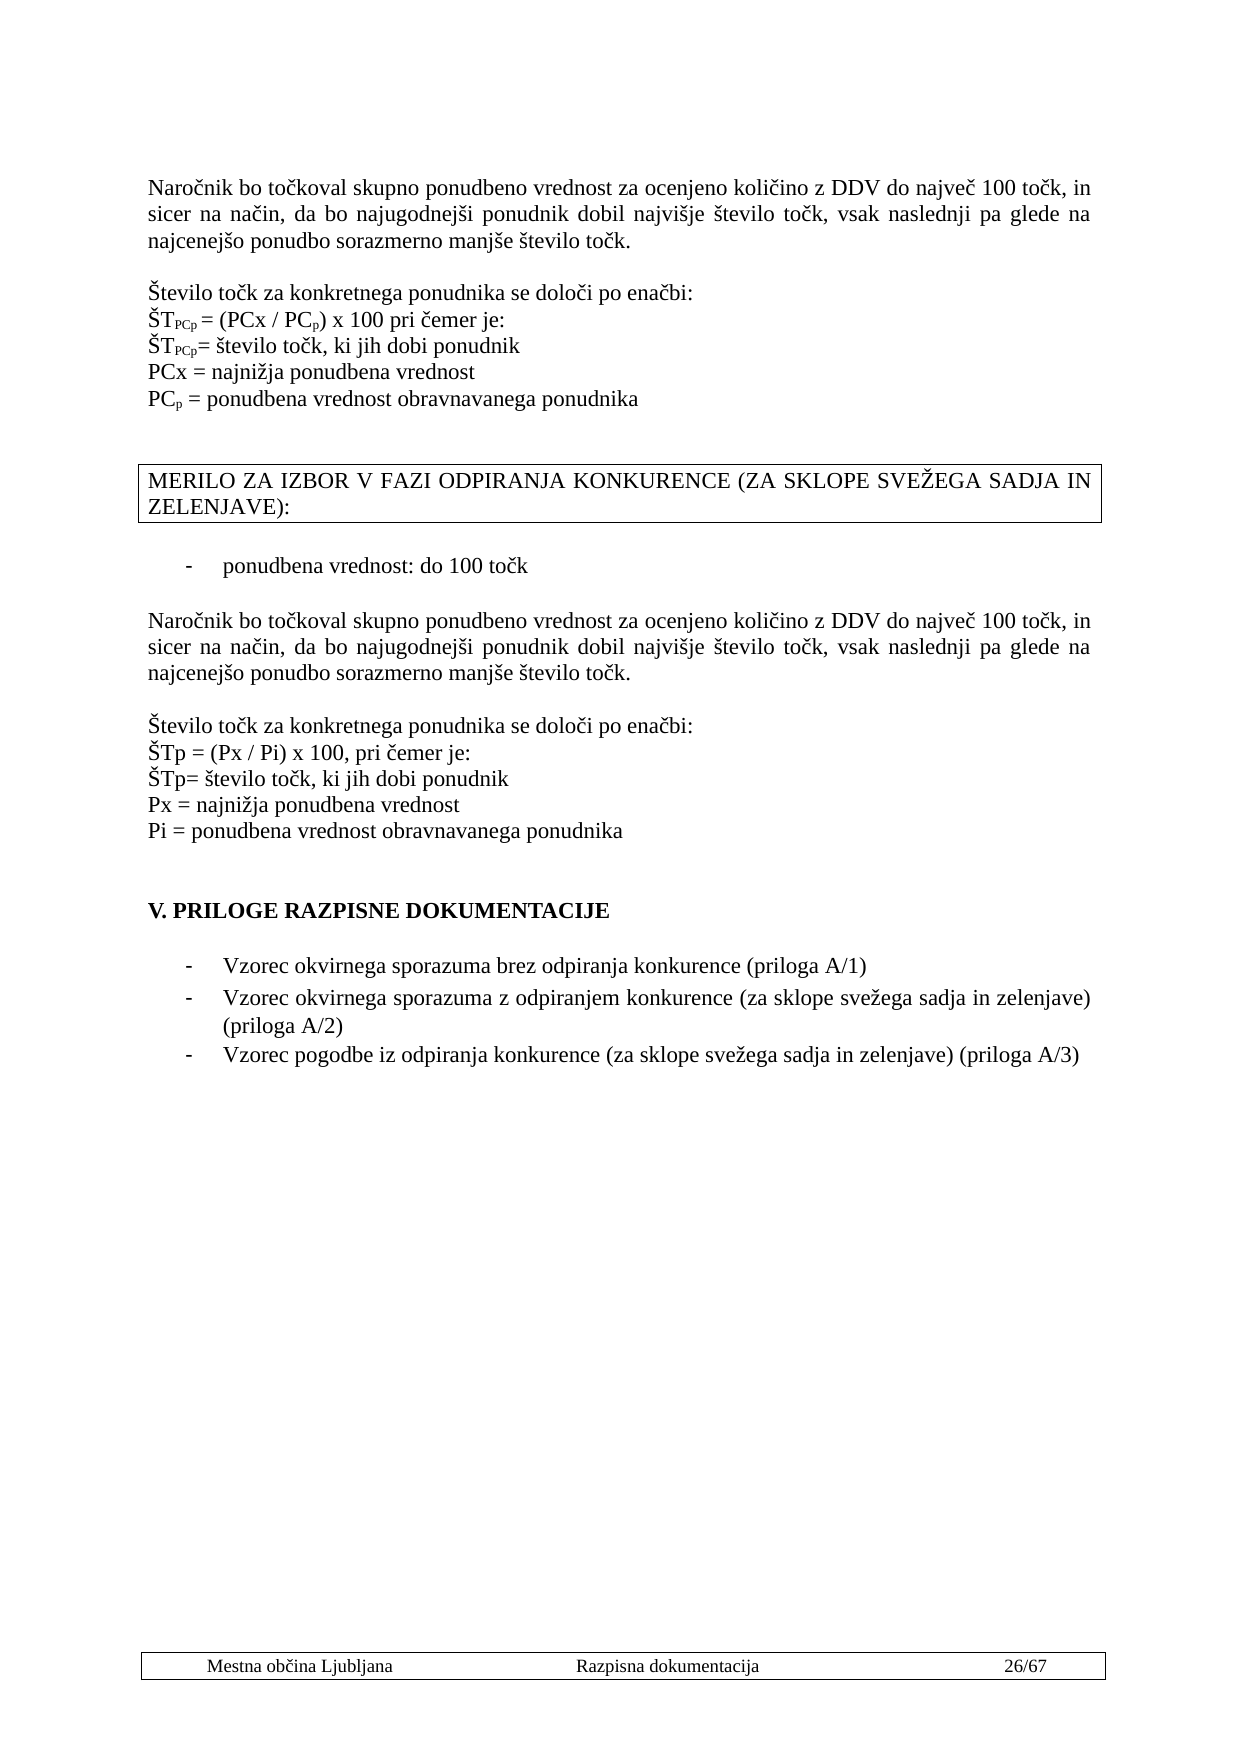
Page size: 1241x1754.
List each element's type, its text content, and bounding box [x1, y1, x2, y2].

text Px = najnižja ponudbena vrednost [148, 791, 1093, 818]
text Pi = ponudbena vrednost obravnavanega ponudnika [148, 818, 1093, 844]
list Vzorec okvirnega sporazuma z odpiranjem konkurence (za sklope svežega sadja in zelenjave) (priloga A/2) [185, 981, 1093, 1038]
list Vzorec okvirnega sporazuma brez odpiranja konkurence (priloga A/1) [185, 949, 1093, 981]
text MERILO ZA IZBOR V FAZI ODPIRANJA KONKURENCE (ZA SKLOPE SVEŽEGA SADJA IN ZELENJAVE): [139, 465, 1101, 522]
text ŠTPCp= število točk, ki jih dobi ponudnik [148, 332, 1093, 358]
subtitle V. PRILOGE RAZPISNE DOKUMENTACIJE [148, 897, 1093, 923]
text PCx = najnižja ponudbena vrednost [148, 358, 1093, 385]
text Število točk za konkretnega ponudnika se določi po enačbi: [148, 712, 1093, 738]
text Število točk za konkretnega ponudnika se določi po enačbi: [148, 279, 1093, 306]
text PCp = ponudbena vrednost obravnavanega ponudnika [148, 385, 1093, 411]
text ŠTPCp = (PCx / PCp) x 100 pri čemer je: [148, 306, 1093, 332]
list ponudbena vrednost: do 100 točk [185, 549, 1093, 580]
text ŠTp = (Px / Pi) x 100, pri čemer je: [148, 738, 1093, 765]
text ŠTp= število točk, ki jih dobi ponudnik [148, 765, 1093, 791]
list Vzorec pogodbe iz odpiranja konkurence (za sklope svežega sadja in zelenjave) (priloga A/3) [185, 1038, 1093, 1069]
